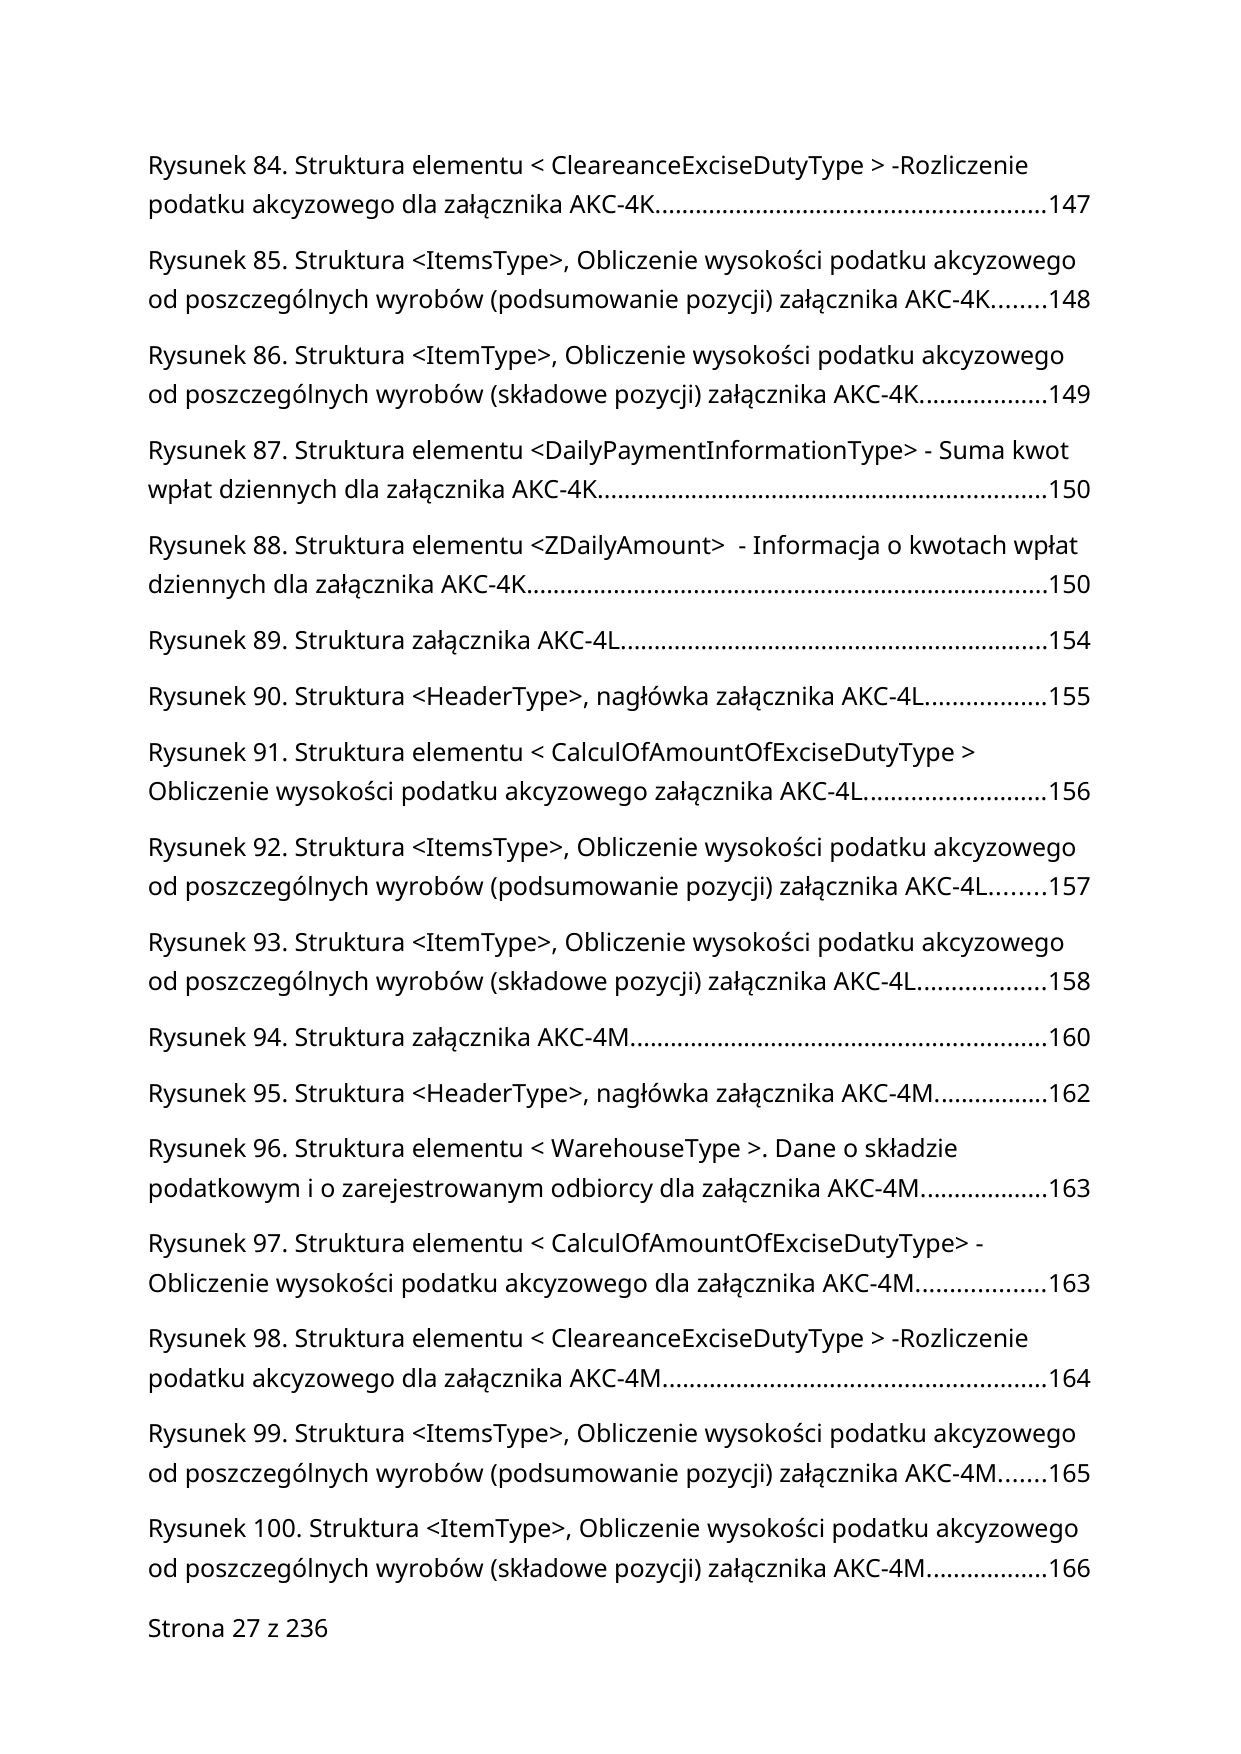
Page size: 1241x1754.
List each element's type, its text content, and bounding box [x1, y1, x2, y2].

text Rysunek 95. Struktura <HeaderType>, nagłówka załącznika AKC-4M. 162 [148, 1075, 1092, 1109]
text Rysunek 92. Struktura <ItemsType>, Obliczenie wysokości podatku akcyzowego od poszczególnych wyrobów (podsumowanie pozycji) załącznika AKC-4L. 157 [148, 829, 1092, 903]
text Rysunek 99. Struktura <ItemsType>, Obliczenie wysokości podatku akcyzowego od poszczególnych wyrobów (podsumowanie pozycji) załącznika AKC-4M. 165 [148, 1416, 1092, 1489]
text Rysunek 85. Struktura <ItemsType>, Obliczenie wysokości podatku akcyzowego od poszczególnych wyrobów (podsumowanie pozycji) załącznika AKC-4K. 148 [148, 243, 1092, 316]
text Rysunek 91. Struktura elementu < CalculOfAmountOfExciseDutyType > Obliczenie wysokości podatku akcyzowego załącznika AKC-4L. 156 [148, 734, 1092, 808]
text Rysunek 90. Struktura <HeaderType>, nagłówka załącznika AKC-4L. 155 [148, 678, 1092, 713]
text Rysunek 96. Struktura elementu < WarehouseType >. Dane o składzie podatkowym i o zarejestrowanym odbiorcy dla załącznika AKC-4M. 163 [148, 1131, 1092, 1204]
text Rysunek 97. Struktura elementu < CalculOfAmountOfExciseDutyType> - Obliczenie wysokości podatku akcyzowego dla załącznika AKC-4M. 163 [148, 1226, 1092, 1299]
text Rysunek 93. Struktura <ItemType>, Obliczenie wysokości podatku akcyzowego od poszczególnych wyrobów (składowe pozycji) załącznika AKC-4L. 158 [148, 924, 1092, 998]
text Rysunek 88. Struktura elementu <ZDailyAmount> - Informacja o kwotach wpłat dziennych dla załącznika AKC-4K 150 [148, 528, 1092, 601]
text Rysunek 89. Struktura załącznika AKC-4L. 154 [148, 623, 1092, 657]
text Rysunek 94. Struktura załącznika AKC-4M. 160 [148, 1019, 1092, 1053]
text Rysunek 87. Struktura elementu <DailyPaymentInformationType> - Suma kwot wpłat dziennych dla załącznika AKC-4K. 150 [148, 433, 1092, 506]
text Rysunek 84. Struktura elementu < CleareanceExciseDutyType > -Rozliczenie podatku akcyzowego dla załącznika AKC-4K. 147 [148, 148, 1092, 221]
text Rysunek 98. Struktura elementu < CleareanceExciseDutyType > -Rozliczenie podatku akcyzowego dla załącznika AKC-4M. 164 [148, 1321, 1092, 1394]
text Rysunek 100. Struktura <ItemType>, Obliczenie wysokości podatku akcyzowego od poszczególnych wyrobów (składowe pozycji) załącznika AKC-4M. 166 [148, 1511, 1092, 1584]
text Rysunek 86. Struktura <ItemType>, Obliczenie wysokości podatku akcyzowego od poszczególnych wyrobów (składowe pozycji) załącznika AKC-4K. 149 [148, 338, 1092, 411]
